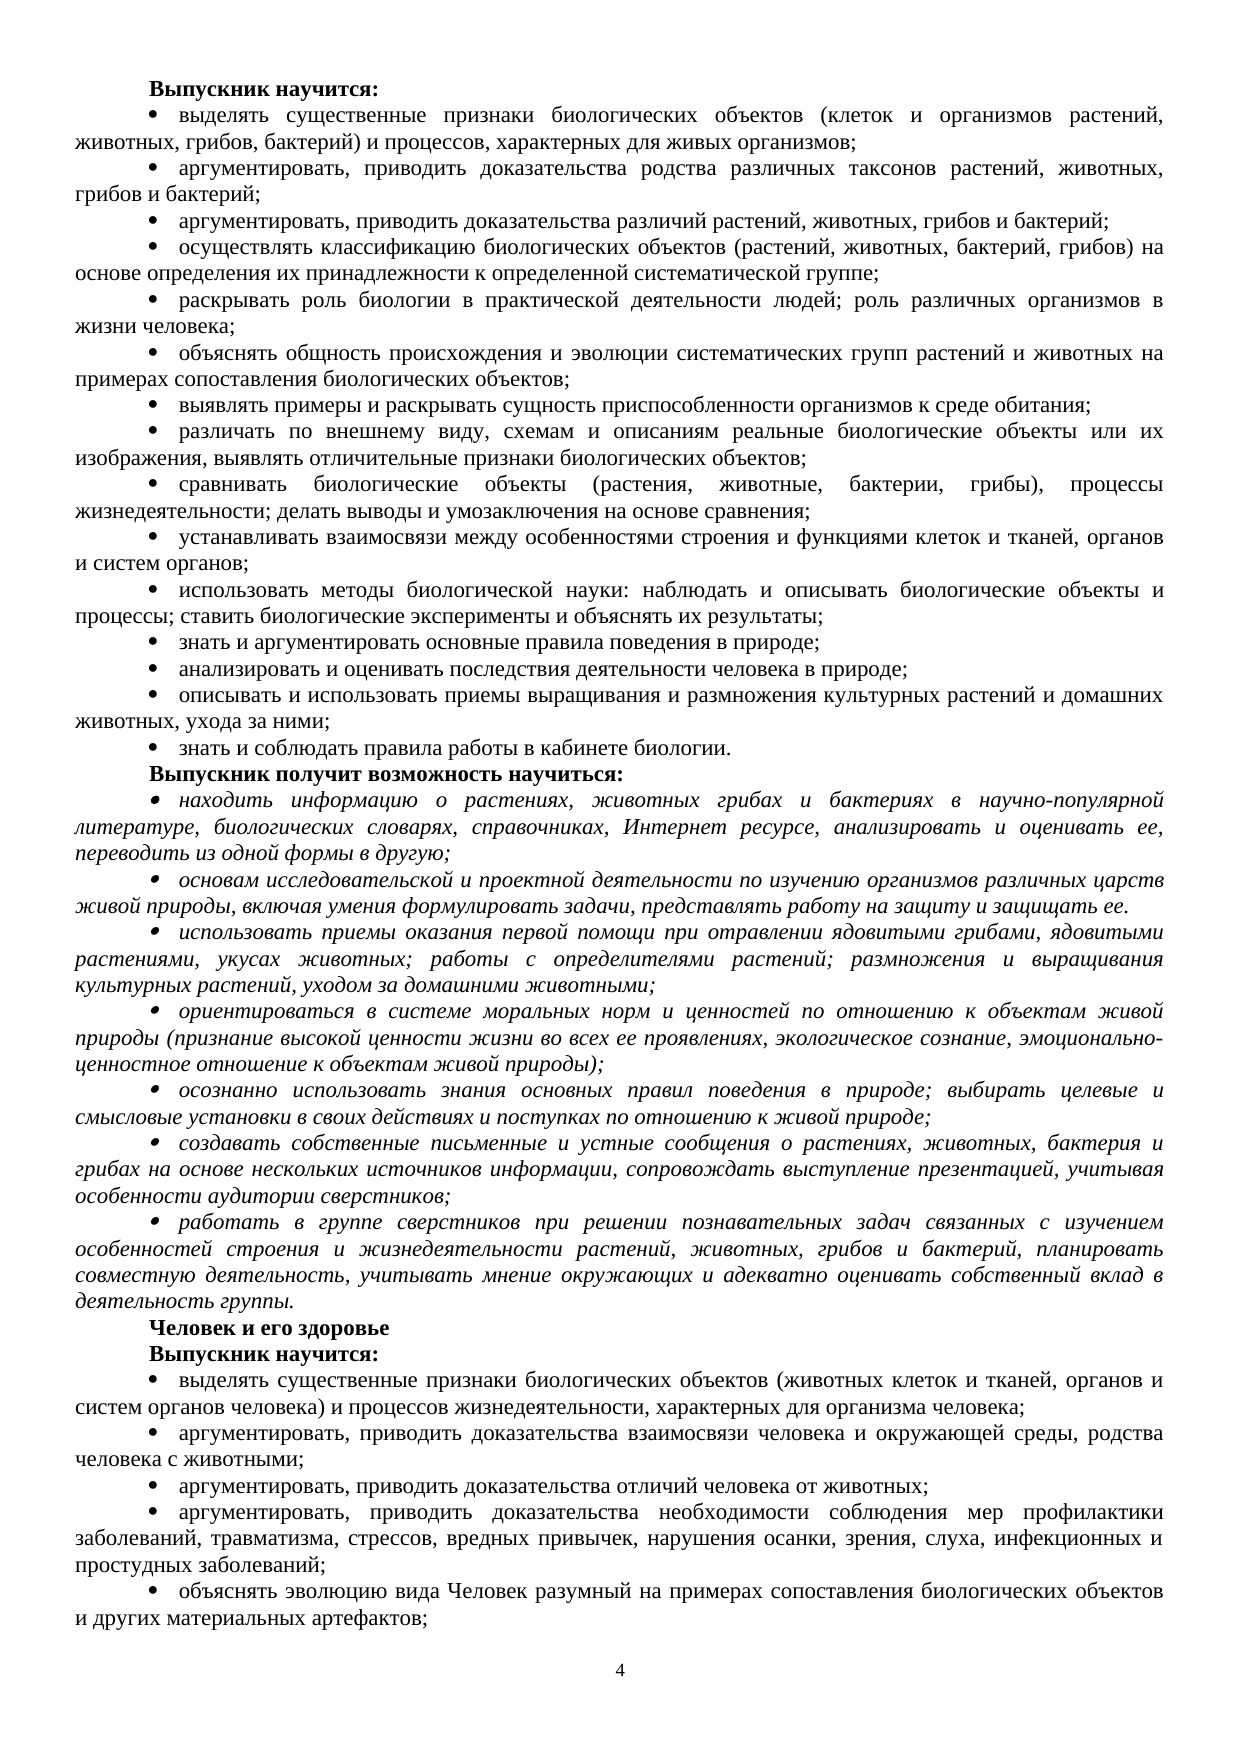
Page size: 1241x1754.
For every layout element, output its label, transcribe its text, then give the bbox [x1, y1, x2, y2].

list находить информацию о растениях, животных грибах и бактериях в научно-популярной литературе, биологических словарях, справочниках, Интернет ресурсе, анализировать и оценивать ее, переводить из одной формы в другую; [75, 787, 1165, 866]
list устанавливать взаимосвязи между особенностями строения и функциями клеток и тканей, органов и систем органов; [75, 523, 1165, 576]
list аргументировать, приводить доказательства отличий человека от животных; [75, 1472, 1165, 1498]
list аргументировать, приводить доказательства взаимосвязи человека и окружающей среды, родства человека с животными; [75, 1419, 1165, 1472]
list объяснять эволюцию вида Человек разумный на примерах сопоставления биологических объектов и других материальных артефактов; [75, 1577, 1165, 1630]
list использовать приемы оказания первой помощи при отравлении ядовитыми грибами, ядовитыми растениями, укусах животных; работы с определителями растений; размножения и выращивания культурных растений, уходом за домашними животными; [75, 918, 1165, 997]
text Выпускник научится: [75, 75, 1165, 101]
list использовать методы биологической науки: наблюдать и описывать биологические объекты и процессы; ставить биологические эксперименты и объяснять их результаты; [75, 576, 1165, 628]
list знать и аргументировать основные правила поведения в природе; [75, 628, 1165, 655]
list осуществлять классификацию биологических объектов (растений, животных, бактерий, грибов) на основе определения их принадлежности к определенной систематической группе; [75, 233, 1165, 286]
list сравнивать биологические объекты (растения, животные, бактерии, грибы), процессы жизнедеятельности; делать выводы и умозаключения на основе сравнения; [75, 470, 1165, 523]
list анализировать и оценивать последствия деятельности человека в природе; [75, 655, 1165, 681]
list описывать и использовать приемы выращивания и размножения культурных растений и домашних животных, ухода за ними; [75, 681, 1165, 734]
text Выпускник научится: [75, 1340, 1165, 1366]
list выделять существенные признаки биологических объектов (клеток и организмов растений, животных, грибов, бактерий) и процессов, характерных для живых организмов; [75, 101, 1165, 154]
list раскрывать роль биологии в практической деятельности людей; роль различных организмов в жизни человека; [75, 286, 1165, 338]
list осознанно использовать знания основных правил поведения в природе; выбирать целевые и смысловые установки в своих действиях и поступках по отношению к живой природе; [75, 1076, 1165, 1129]
list аргументировать, приводить доказательства родства различных таксонов растений, животных, грибов и бактерий; [75, 154, 1165, 207]
text Человек и его здоровье [75, 1314, 1165, 1340]
list работать в группе сверстников при решении познавательных задач связанных с изучением особенностей строения и жизнедеятельности растений, животных, грибов и бактерий, планировать совместную деятельность, учитывать мнение окружающих и адекватно оценивать собственный вклад в деятельность группы. [75, 1208, 1165, 1314]
text Выпускник получит возможность научиться: [75, 760, 1165, 787]
list объяснять общность происхождения и эволюции систематических групп растений и животных на примерах сопоставления биологических объектов; [75, 338, 1165, 391]
list аргументировать, приводить доказательства различий растений, животных, грибов и бактерий; [75, 207, 1165, 233]
list знать и соблюдать правила работы в кабинете биологии. [75, 734, 1165, 760]
list выделять существенные признаки биологических объектов (животных клеток и тканей, органов и систем органов человека) и процессов жизнедеятельности, характерных для организма человека; [75, 1366, 1165, 1419]
list аргументировать, приводить доказательства необходимости соблюдения мер профилактики заболеваний, травматизма, стрессов, вредных привычек, нарушения осанки, зрения, слуха, инфекционных и простудных заболеваний; [75, 1498, 1165, 1577]
list выявлять примеры и раскрывать сущность приспособленности организмов к среде обитания; [75, 391, 1165, 418]
list основам исследовательской и проектной деятельности по изучению организмов различных царств живой природы, включая умения формулировать задачи, представлять работу на защиту и защищать ее. [75, 866, 1165, 918]
list различать по внешнему виду, схемам и описаниям реальные биологические объекты или их изображения, выявлять отличительные признаки биологических объектов; [75, 418, 1165, 470]
list создавать собственные письменные и устные сообщения о растениях, животных, бактерия и грибах на основе нескольких источников информации, сопровождать выступление презентацией, учитывая особенности аудитории сверстников; [75, 1129, 1165, 1208]
list ориентироваться в системе моральных норм и ценностей по отношению к объектам живой природы (признание высокой ценности жизни во всех ее проявлениях, экологическое сознание, эмоционально-ценностное отношение к объектам живой природы); [75, 997, 1165, 1076]
